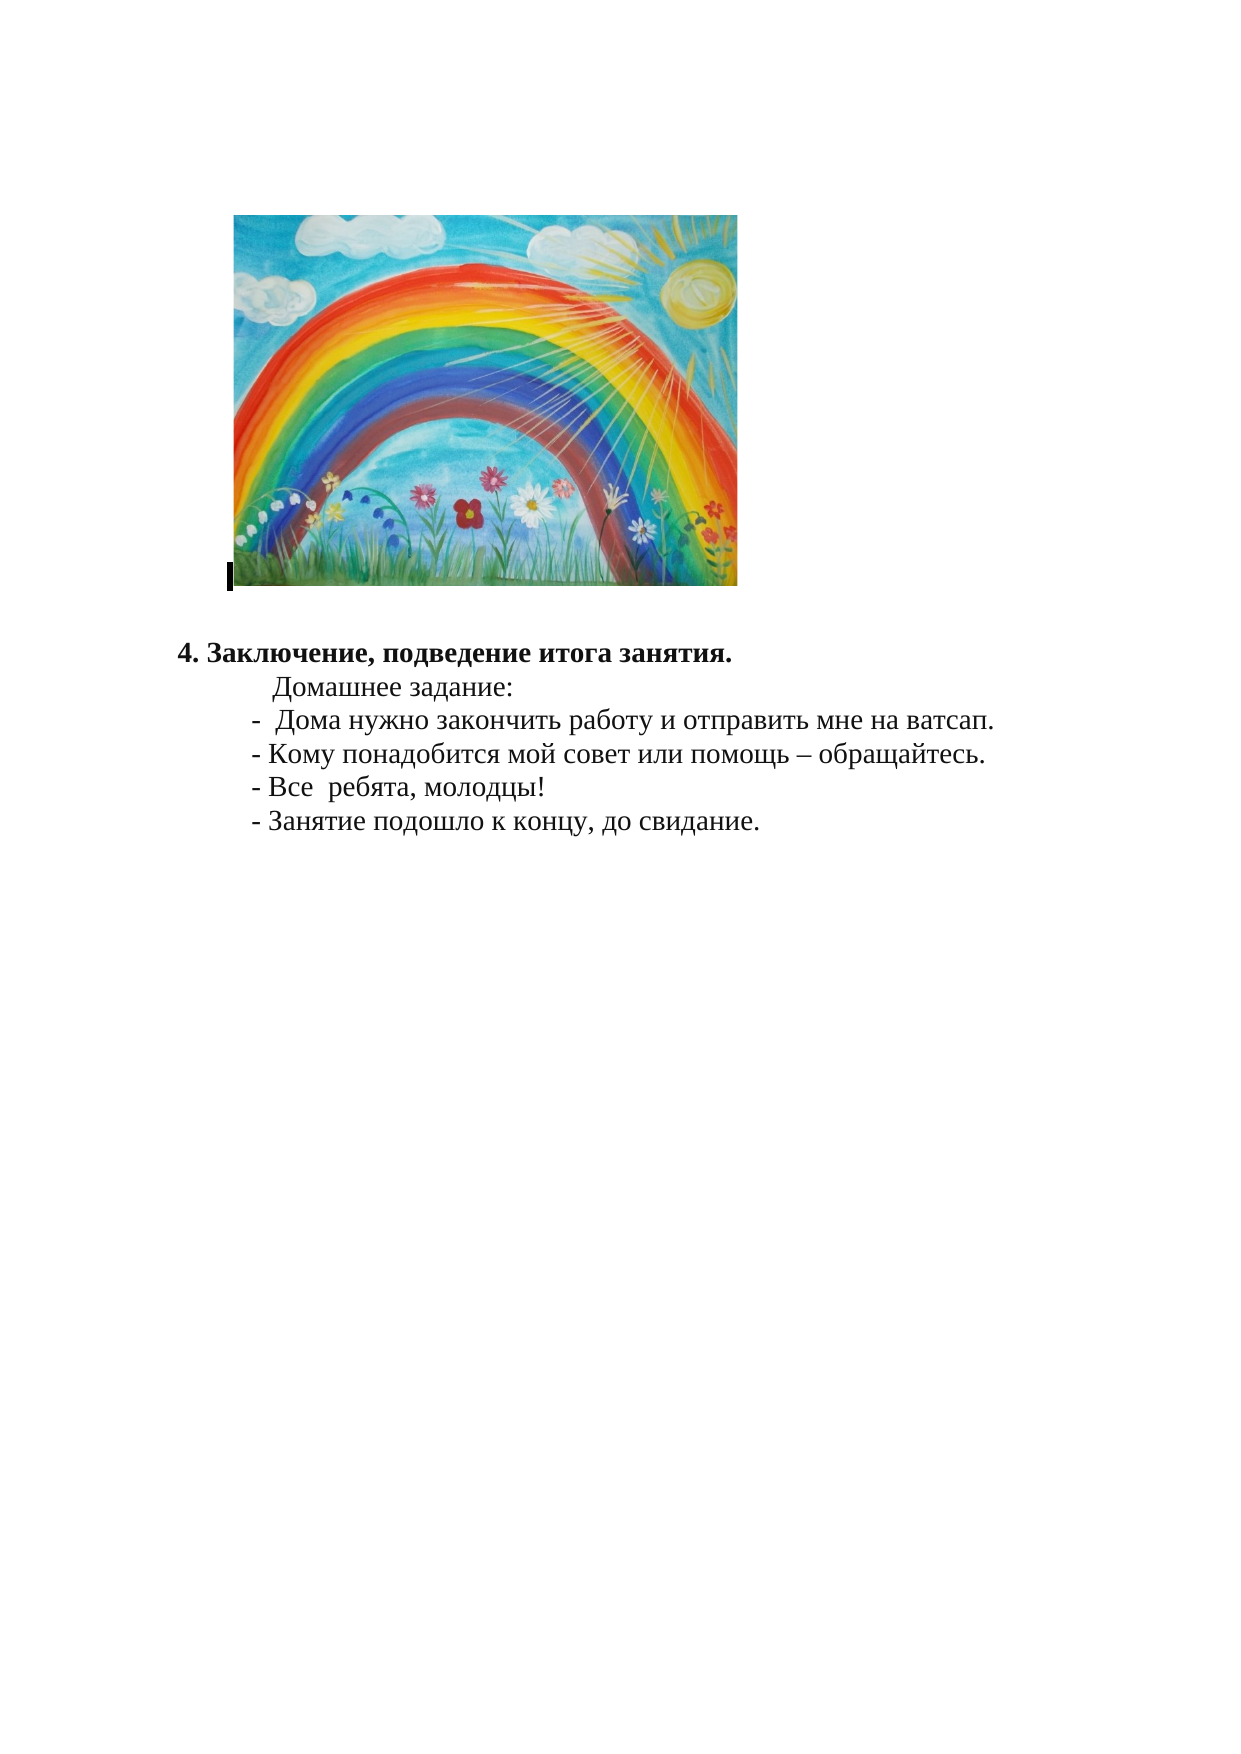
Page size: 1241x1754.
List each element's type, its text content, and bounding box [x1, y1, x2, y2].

text - Дома нужно закончить работу и отправить мне на ватсап. [177, 702, 1152, 736]
picture [233, 215, 738, 586]
text - Все ребята, молодцы! [177, 769, 1152, 803]
text - Кому понадобится мой совет или помощь – обращайтесь. [177, 736, 1152, 769]
text 4. Заключение, подведение итога занятия. [177, 635, 1152, 669]
text Домашнее задание: [177, 669, 1152, 702]
text - Занятие подошло к концу, до свидание. [177, 803, 1152, 837]
